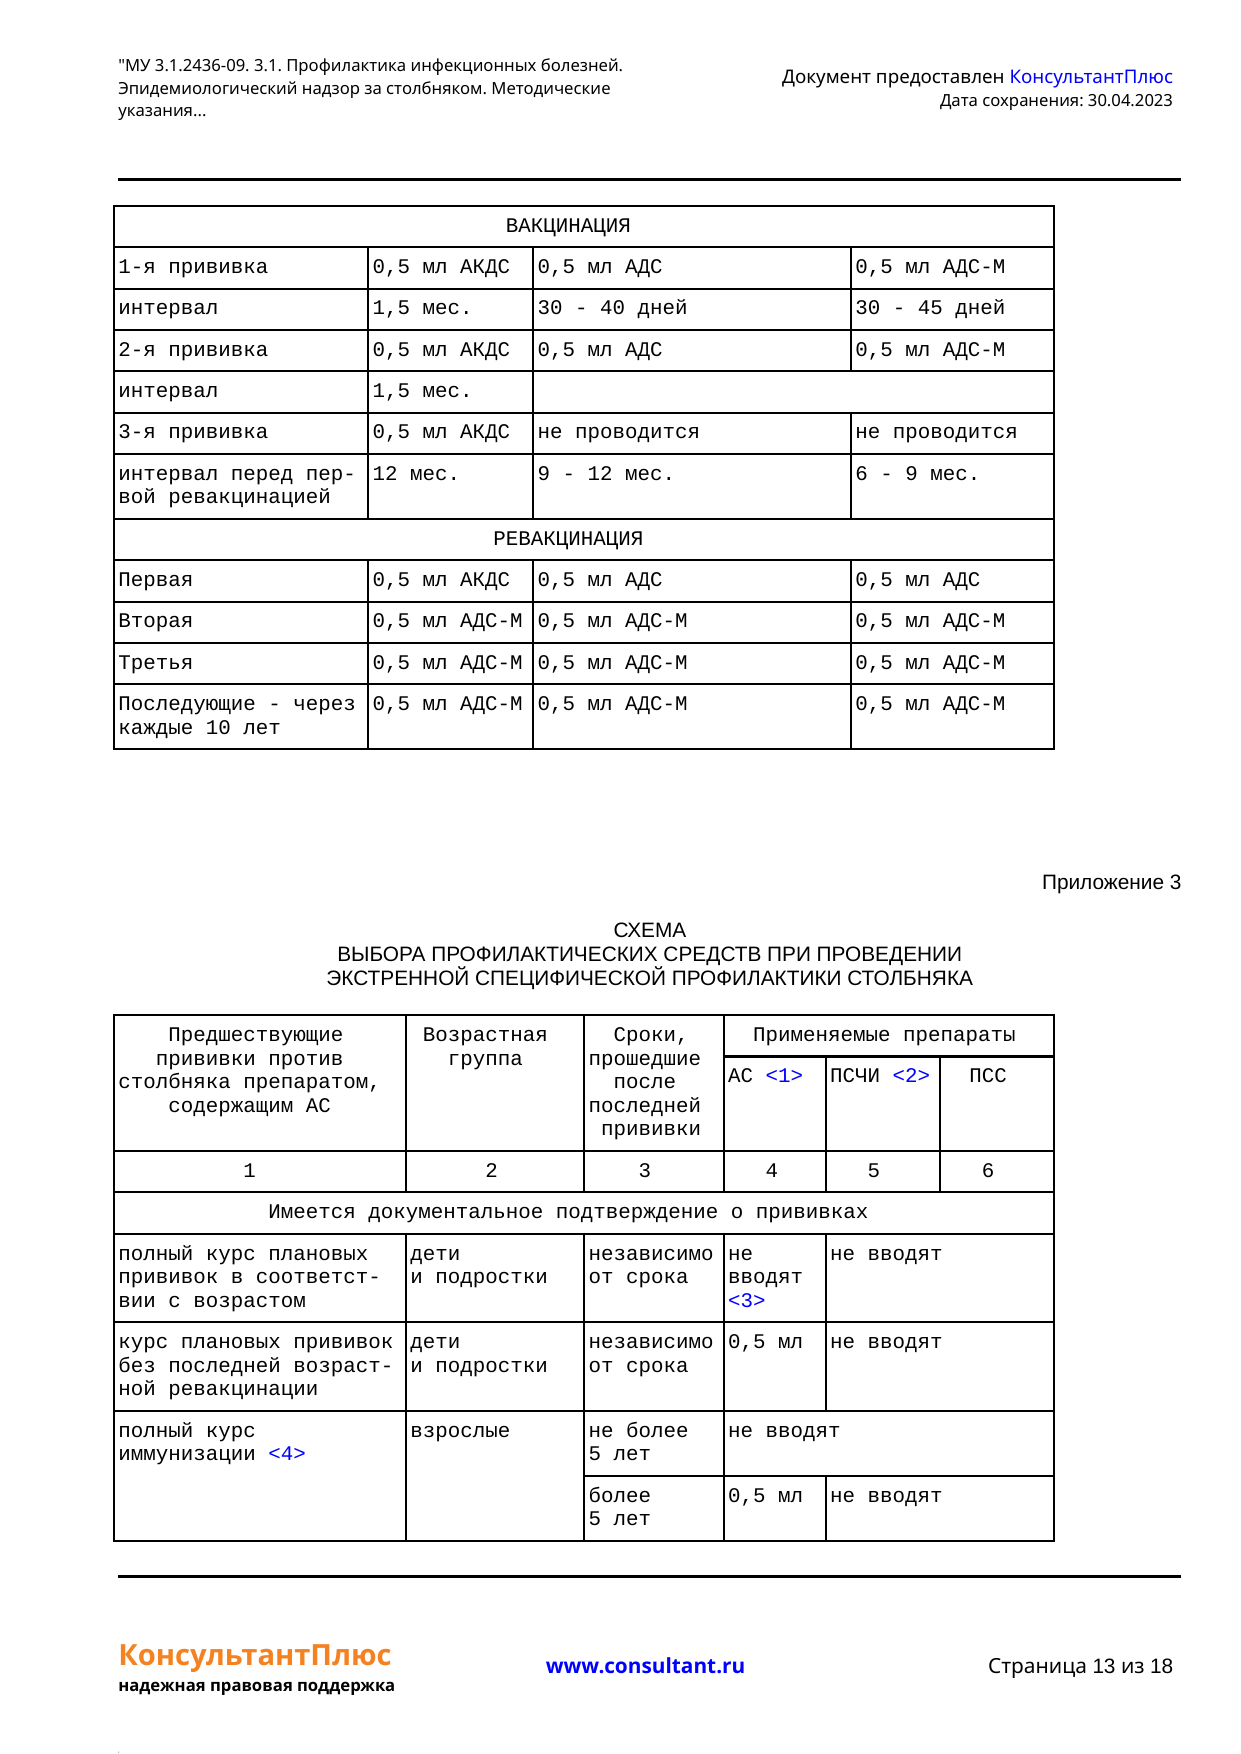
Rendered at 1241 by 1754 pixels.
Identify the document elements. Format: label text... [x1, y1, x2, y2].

table_cell интервал [115, 372, 367, 412]
table_cell 0,5 мл [725, 1477, 825, 1540]
table_cell 0,5 мл АДС-М [534, 603, 850, 642]
table_cell 0,5 мл АДС-М [369, 644, 532, 683]
table_cell не вводят [827, 1477, 1053, 1540]
table_cell 0,5 мл АДС-М [534, 685, 850, 748]
table_cell 0,5 мл АКДС [369, 248, 532, 287]
table_cell 30 - 45 дней [852, 290, 1053, 329]
table_cell более 5 лет [585, 1477, 723, 1540]
table_cell не вводят <3> [725, 1235, 825, 1321]
table_cell 0,5 мл АДС-М [852, 603, 1053, 642]
table_cell 30 - 40 дней [534, 290, 850, 329]
table_cell не проводится [534, 414, 850, 453]
table_cell 6 - 9 мес. [852, 455, 1053, 518]
table_header Возрастная группа [407, 1016, 583, 1150]
table_cell 1-я прививка [115, 248, 367, 287]
text ЭКСТРЕННОЙ СПЕЦИФИЧЕСКОЙ ПРОФИЛАКТИКИ СТОЛБНЯКА [118, 966, 1181, 990]
table_header Предшествующие прививки против столбняка препаратом, содержащим АС [115, 1016, 405, 1150]
table_cell 0,5 мл АДС [852, 561, 1053, 601]
table_cell полный курс иммунизации <4> [115, 1412, 405, 1540]
table_cell независимо от срока [585, 1235, 723, 1321]
table_cell 0,5 мл АДС-М [852, 644, 1053, 683]
table_cell 3 [585, 1152, 723, 1191]
table_cell полный курс плановых прививок в соответст- вии с возрастом [115, 1235, 405, 1321]
table_cell 0,5 мл АДС-М [369, 603, 532, 642]
text Приложение 3 [118, 870, 1181, 894]
table_cell [534, 372, 1053, 412]
table_cell интервал перед пер- вой ревакцинацией [115, 455, 367, 518]
table_cell не проводится [852, 414, 1053, 453]
table_cell Имеется документальное подтверждение о прививках [115, 1193, 1053, 1233]
table_cell ПСС [941, 1058, 1053, 1150]
table_cell 0,5 мл АКДС [369, 561, 532, 601]
table_cell 0,5 мл АДС-М [369, 685, 532, 748]
table_cell независимо от срока [585, 1323, 723, 1410]
table_cell дети и подростки [407, 1235, 583, 1321]
table_cell интервал [115, 290, 367, 329]
table_cell Первая [115, 561, 367, 601]
table_cell 0,5 мл АКДС [369, 331, 532, 370]
table_cell 0,5 мл АДС-М [852, 248, 1053, 287]
table_cell ПСЧИ <2> [827, 1058, 939, 1150]
table_cell 0,5 мл АДС-М [852, 331, 1053, 370]
table_header Применяемые препараты [725, 1016, 1053, 1055]
table_cell 0,5 мл АКДС [369, 414, 532, 453]
table_cell 4 [725, 1152, 825, 1191]
table_cell 0,5 мл АДС [534, 561, 850, 601]
table_cell 0,5 мл АДС-М [852, 685, 1053, 748]
table_cell не вводят [827, 1323, 1053, 1410]
table_cell 12 мес. [369, 455, 532, 518]
table_cell курс плановых прививок без последней возраст- ной ревакцинации [115, 1323, 405, 1410]
table_cell 0,5 мл АДС-М [534, 644, 850, 683]
table_cell Вторая [115, 603, 367, 642]
table_cell 0,5 мл [725, 1323, 825, 1410]
table_cell 1,5 мес. [369, 290, 532, 329]
table_cell ВАКЦИНАЦИЯ [115, 207, 1053, 246]
table_cell РЕВАКЦИНАЦИЯ [115, 520, 1053, 559]
table_cell дети и подростки [407, 1323, 583, 1410]
table_cell Третья [115, 644, 367, 683]
table_cell 1,5 мес. [369, 372, 532, 412]
table_header Сроки, прошедшие после последней прививки [585, 1016, 723, 1150]
table_cell 9 - 12 мес. [534, 455, 850, 518]
table_cell Последующие - через каждые 10 лет [115, 685, 367, 748]
table_cell 2-я прививка [115, 331, 367, 370]
table_cell не вводят [725, 1412, 1053, 1475]
table_cell не вводят [827, 1235, 1053, 1321]
table_cell 0,5 мл АДС [534, 331, 850, 370]
table_cell 6 [941, 1152, 1053, 1191]
table_cell АС <1> [725, 1058, 825, 1150]
table_cell 2 [407, 1152, 583, 1191]
text ВЫБОРА ПРОФИЛАКТИЧЕСКИХ СРЕДСТВ ПРИ ПРОВЕДЕНИИ [118, 942, 1181, 966]
table_cell 0,5 мл АДС [534, 248, 850, 287]
text СХЕМА [118, 918, 1181, 942]
table_cell 5 [827, 1152, 939, 1191]
table_cell 1 [115, 1152, 405, 1191]
table_cell не более 5 лет [585, 1412, 723, 1475]
table_cell взрослые [407, 1412, 583, 1540]
table_cell 3-я прививка [115, 414, 367, 453]
